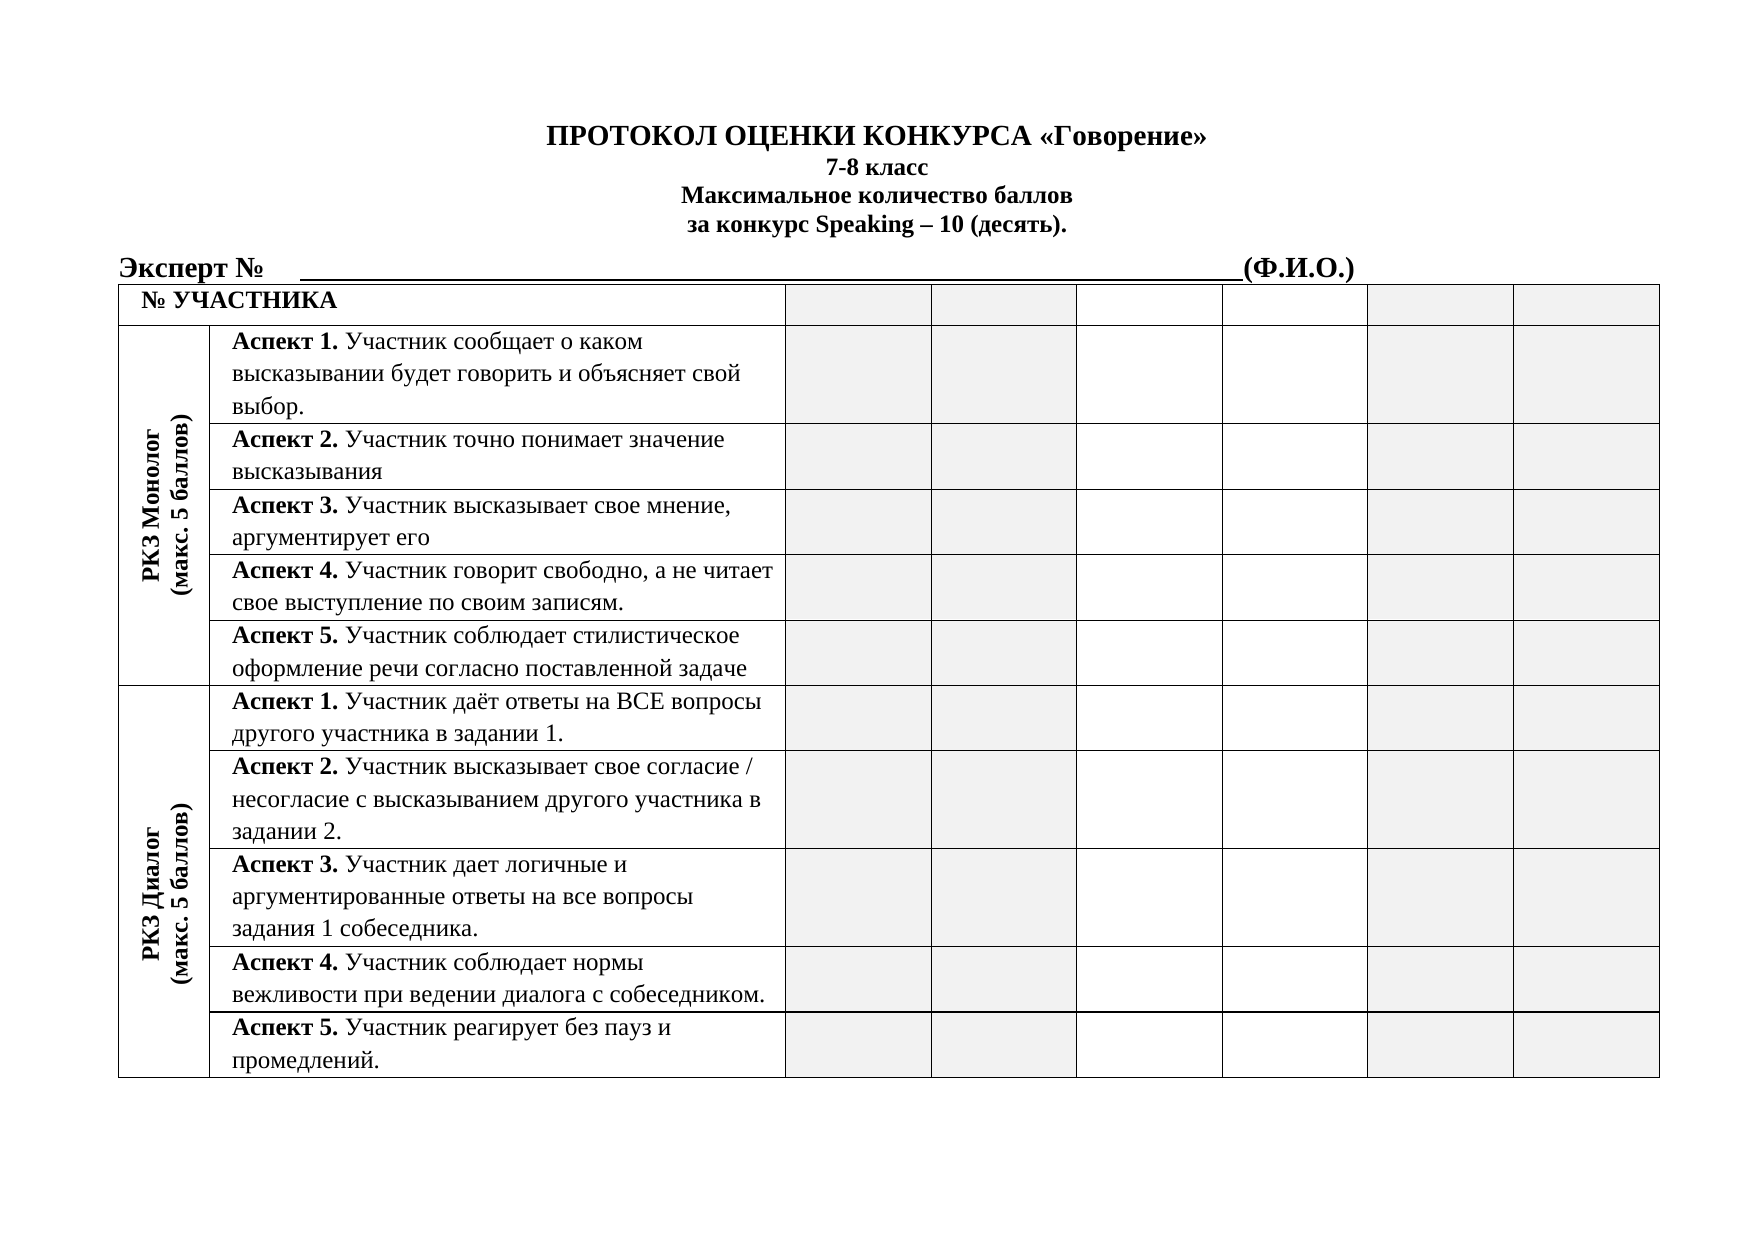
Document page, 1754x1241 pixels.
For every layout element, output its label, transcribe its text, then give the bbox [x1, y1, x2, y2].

table_cell Аспект 5. Участник реагирует без пауз и промедлений. [210, 1013, 785, 1077]
table_cell [1368, 1013, 1513, 1077]
subtitle ПРОТОКОЛ ОЦЕНКИ КОНКУРСА «Говорение» [118, 118, 1636, 152]
table_cell [1368, 751, 1513, 848]
table_cell [1223, 326, 1367, 423]
table_cell [1514, 621, 1659, 685]
table_cell [932, 424, 1076, 489]
table_header [1077, 285, 1222, 325]
table_cell [1077, 621, 1222, 685]
table_cell [786, 555, 931, 619]
table_cell Аспект 1. Участник даёт ответы на ВСЕ вопросы другого участника в задании 1. [210, 686, 785, 750]
table_header [1514, 285, 1659, 325]
table_cell [786, 326, 931, 423]
table_cell [1223, 621, 1367, 685]
table_cell [1223, 490, 1367, 554]
table_cell [1077, 1013, 1222, 1077]
table_header [1223, 285, 1367, 325]
table_cell Аспект 2. Участник высказывает свое согласие / несогласие с высказыванием другого участника в задании 2. [210, 751, 785, 848]
table_cell [1368, 686, 1513, 750]
table_cell [1223, 751, 1367, 848]
table_cell [1514, 686, 1659, 750]
table_cell [1223, 947, 1367, 1011]
table_cell [1077, 751, 1222, 848]
table_header № УЧАСТНИКА [119, 285, 785, 325]
table_cell [786, 947, 931, 1011]
table_cell [1368, 849, 1513, 946]
table_cell [1077, 686, 1222, 750]
table_cell [1077, 424, 1222, 489]
table_cell [1223, 424, 1367, 489]
table_cell [1368, 326, 1513, 423]
table_cell [786, 686, 931, 750]
table_cell [786, 849, 931, 946]
table_cell [932, 621, 1076, 685]
table_cell [1514, 490, 1659, 554]
table_cell [1514, 947, 1659, 1011]
table_cell [1368, 555, 1513, 619]
table_cell [932, 947, 1076, 1011]
text Максимальное количество баллов [118, 180, 1636, 209]
table_cell Аспект 5. Участник соблюдает стилистическое оформление речи согласно поставленной задаче [210, 621, 785, 685]
table_cell [786, 1013, 931, 1077]
table_cell [1223, 849, 1367, 946]
table_cell [1514, 1013, 1659, 1077]
table_cell [1368, 621, 1513, 685]
table_cell [1514, 849, 1659, 946]
table_cell [1223, 1013, 1367, 1077]
table_header [932, 285, 1076, 325]
table_cell [932, 326, 1076, 423]
table_cell [1077, 326, 1222, 423]
table_cell [932, 849, 1076, 946]
table_header [786, 285, 931, 325]
text за конкурс Speaking – 10 (десять). [118, 209, 1636, 238]
table_cell [1077, 947, 1222, 1011]
table_cell [932, 555, 1076, 619]
table_cell Аспект 3. Участник высказывает свое мнение, аргументирует его [210, 490, 785, 554]
table_cell Аспект 3. Участник дает логичные и аргументированные ответы на все вопросы задания 1 собеседника. [210, 849, 785, 946]
table_cell [1368, 424, 1513, 489]
table_cell [786, 424, 931, 489]
table_cell [932, 751, 1076, 848]
table_cell [932, 1013, 1076, 1077]
table_cell [786, 490, 931, 554]
table_cell [1223, 686, 1367, 750]
table_cell [1077, 555, 1222, 619]
table_cell [1514, 555, 1659, 619]
table_cell [1368, 490, 1513, 554]
table_cell Аспект 4. Участник соблюдает нормы вежливости при ведении диалога с собеседником. [210, 947, 785, 1011]
table_cell Аспект 1. Участник сообщает о каком высказывании будет говорить и объясняет свой выбор. [210, 326, 785, 423]
table_cell [786, 621, 931, 685]
subtitle Эксперт № (Ф.И.О.) [118, 250, 1635, 284]
table_cell Аспект 4. Участник говорит свободно, а не читает свое выступление по своим записям. [210, 555, 785, 619]
table_cell [1077, 490, 1222, 554]
table_cell [1514, 326, 1659, 423]
table_cell РКЗ Диалог (макс. 5 баллов) [119, 686, 209, 1077]
table_cell [932, 686, 1076, 750]
table_cell [1514, 424, 1659, 489]
table_cell [1514, 751, 1659, 848]
table_cell [1368, 947, 1513, 1011]
table_cell [1077, 849, 1222, 946]
table_cell РКЗ Монолог (макс. 5 баллов) [119, 326, 209, 685]
table_cell [1223, 555, 1367, 619]
table_cell [786, 751, 931, 848]
table_cell [932, 490, 1076, 554]
table_header [1368, 285, 1513, 325]
text 7-8 класс [118, 152, 1636, 180]
table_cell Аспект 2. Участник точно понимает значение высказывания [210, 424, 785, 489]
